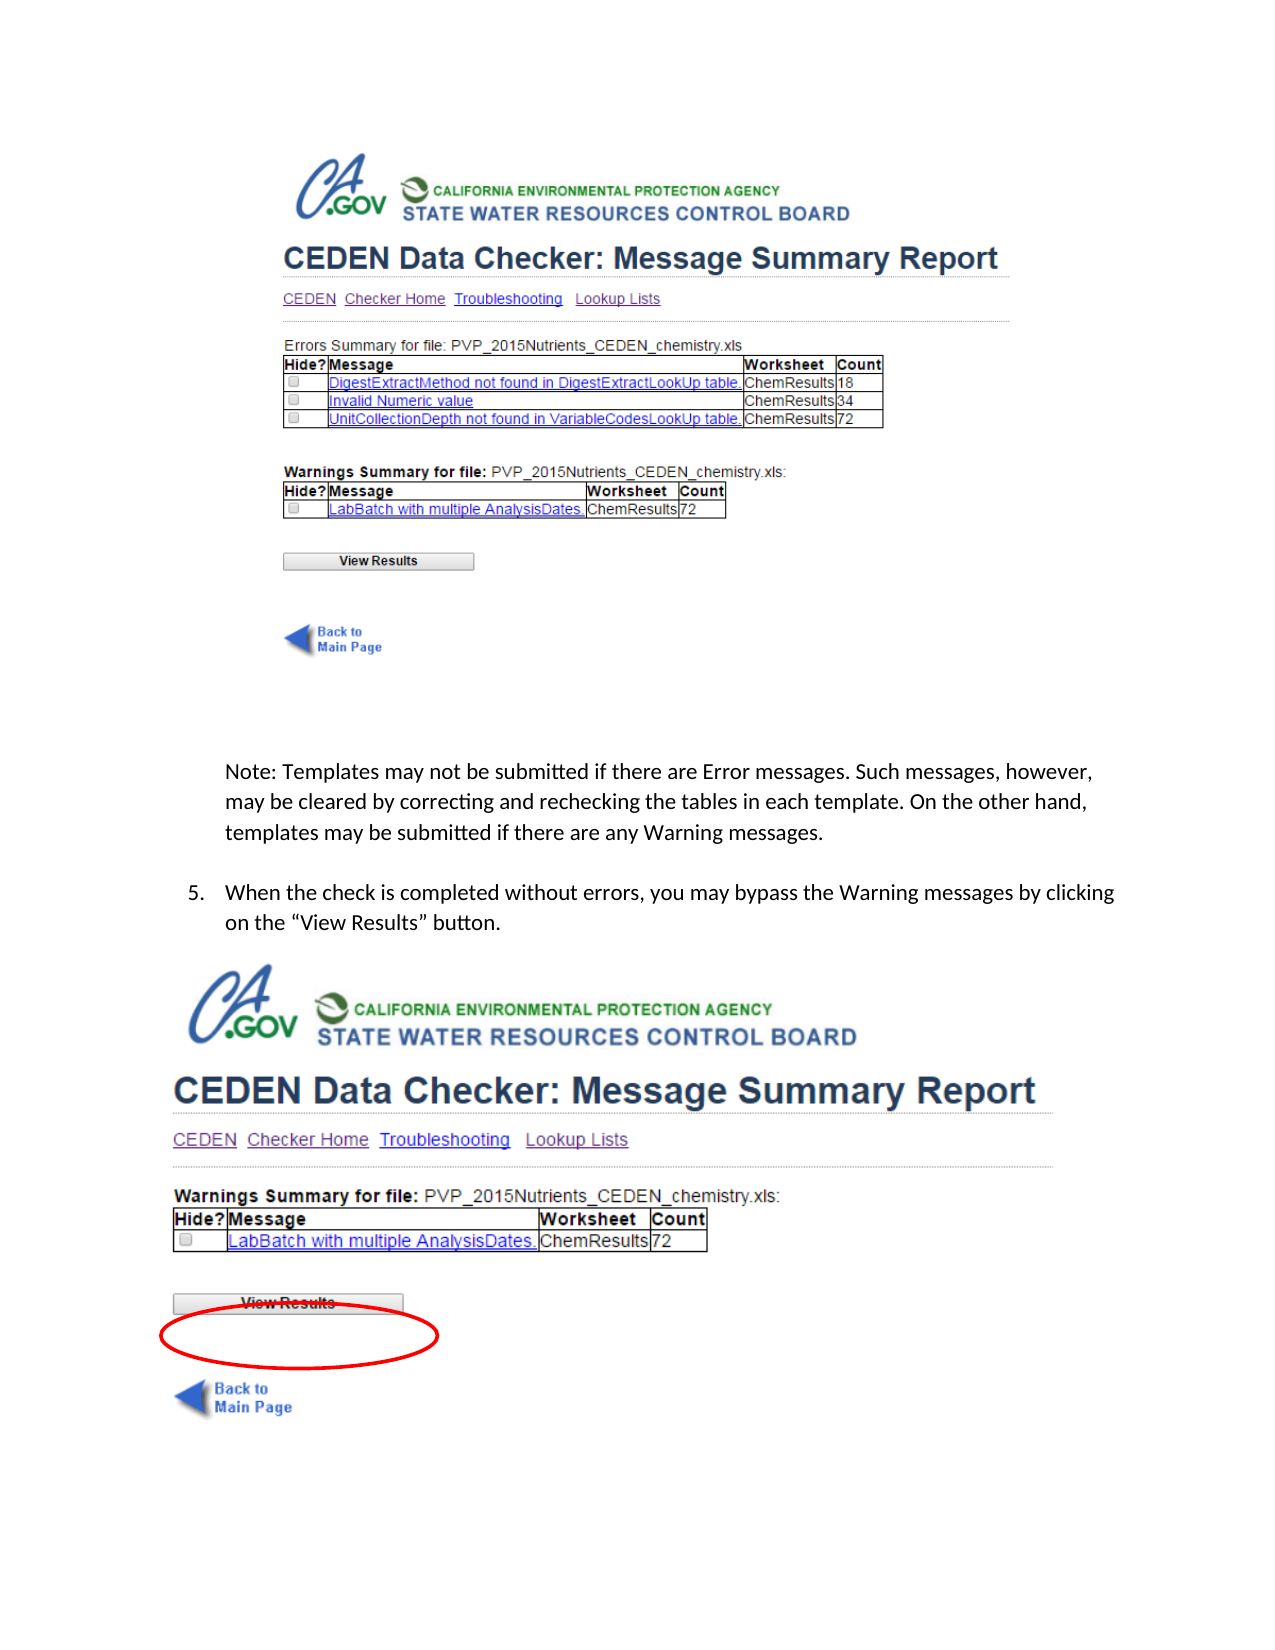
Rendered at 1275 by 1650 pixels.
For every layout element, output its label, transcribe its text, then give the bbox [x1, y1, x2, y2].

list When the check is completed without errors, you may bypass the Warning messages by clicking on the “View Results” button. [187, 878, 1125, 936]
picture [264, 153, 1011, 678]
list Note: Templates may not be submitted if there are Error messages. Such messages, however, may be cleared by correcting and rechecking the tables in each template. On the other hand, templates may be submitted if there are any Warning messages. [225, 757, 1125, 846]
picture [150, 955, 1054, 1442]
